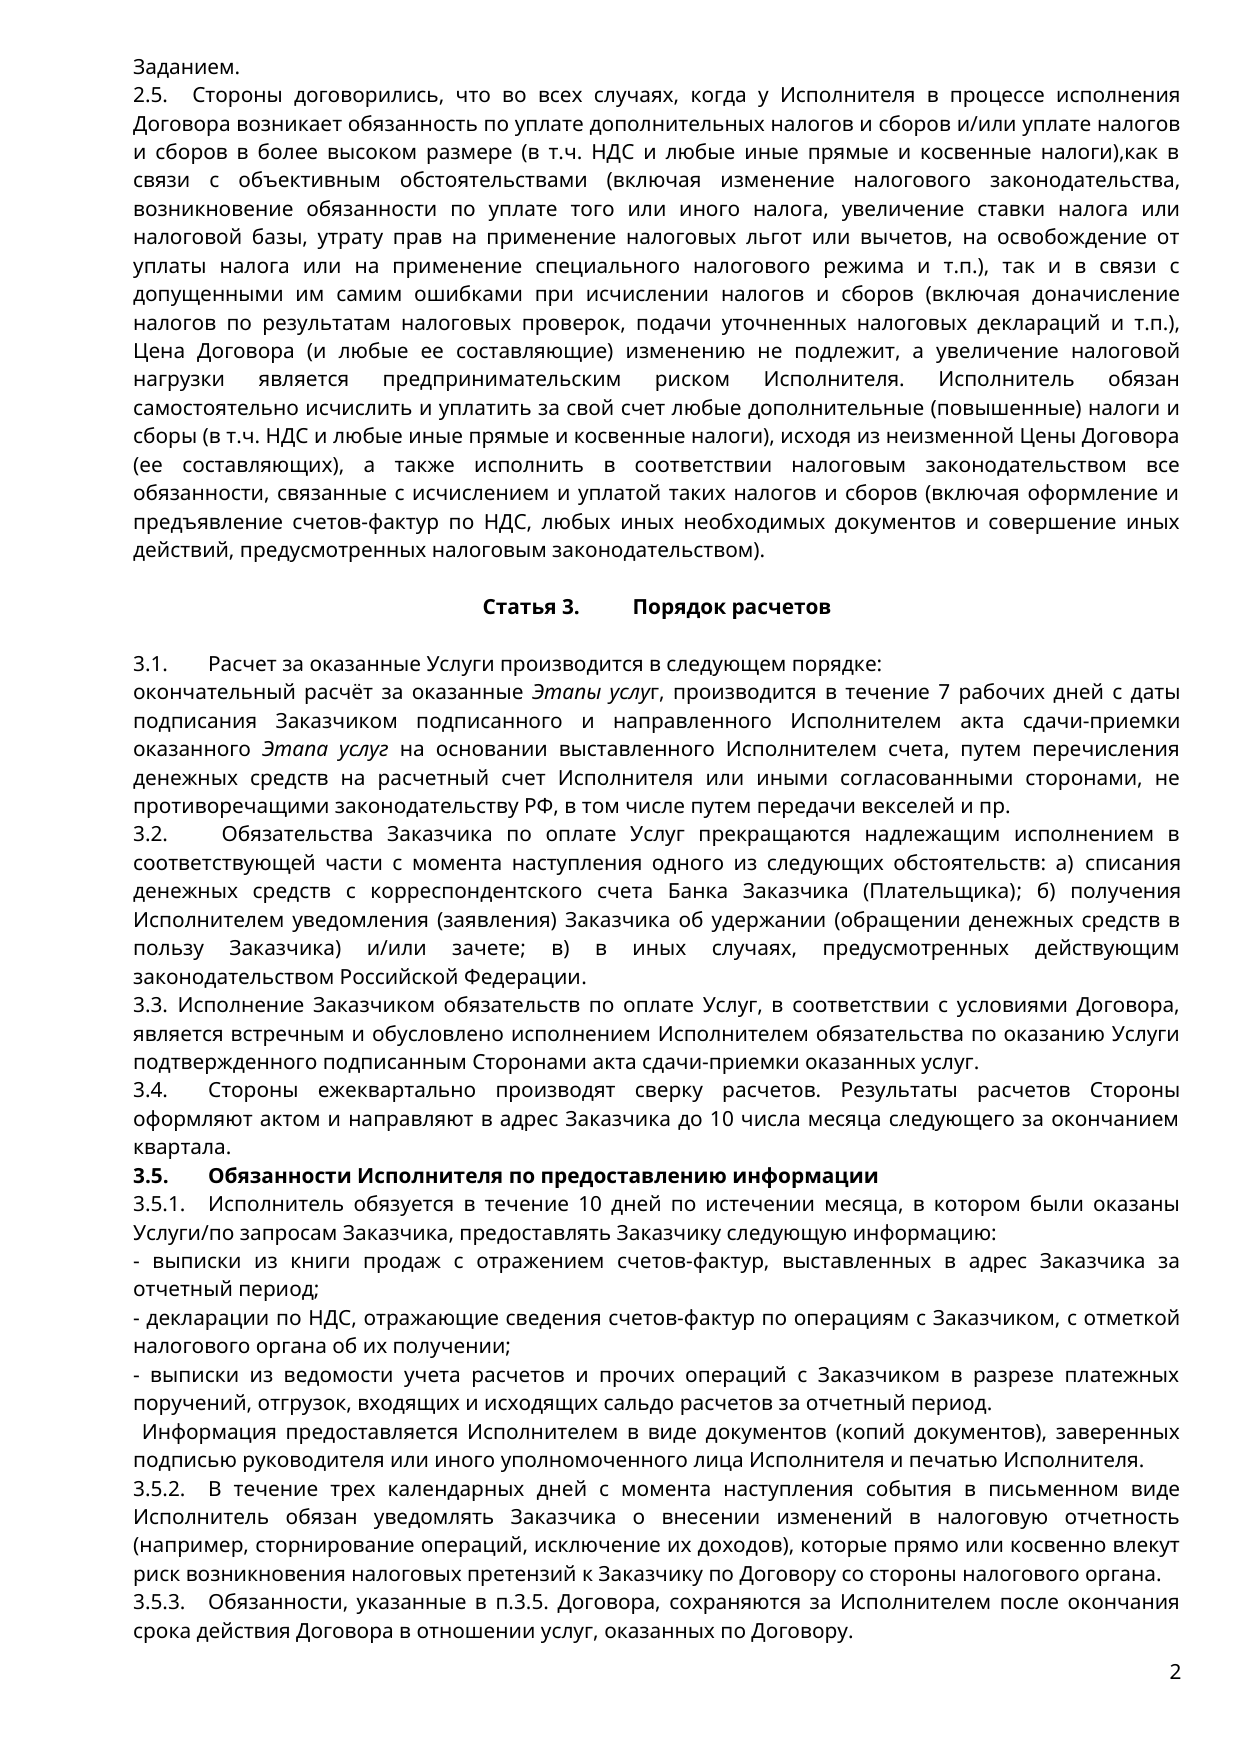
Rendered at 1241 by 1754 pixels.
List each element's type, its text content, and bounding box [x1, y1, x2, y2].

list Стороны договорились, что во всех случаях, когда у Исполнителя в процессе исполнения Договора возникает обязанность по уплате дополнительных налогов и сборов и/или уплате налогов и сборов в более высоком размере (в т.ч. НДС и любые иные прямые и косвенные налоги),как в связи с объективным обстоятельствами (включая изменение налогового законодательства, возникновение обязанности по уплате того или иного налога, увеличение ставки налога или налоговой базы, утрату прав на применение налоговых льгот или вычетов, на освобождение от уплаты налога или на применение специального налогового режима и т.п.), так и в связи с допущенными им самим ошибками при исчислении налогов и сборов (включая доначисление налогов по результатам налоговых проверок, подачи уточненных налоговых деклараций и т.п.), Цена Договора (и любые ее составляющие) изменению не подлежит, а увеличение налоговой нагрузки является предпринимательским риском Исполнителя. Исполнитель обязан самостоятельно исчислить и уплатить за свой счет любые дополнительные (повышенные) налоги и сборы (в т.ч. НДС и любые иные прямые и косвенные налоги), исходя из неизменной Цены Договора (ее составляющих), а также исполнить в соответствии налоговым законодательством все обязанности, связанные с исчислением и уплатой таких налогов и сборов (включая оформление и предъявление счетов-фактур по НДС, любых иных необходимых документов и совершение иных действий, предусмотренных налоговым законодательством). [133, 80, 1181, 564]
list Расчет за оказанные Услуги производится в следующем порядке: [133, 649, 1181, 677]
list Обязанности Исполнителя по предоставлению информации [133, 1161, 1181, 1189]
list Исполнение Заказчиком обязательств по оплате Услуг, в соответствии с условиями Договора, является встречным и обусловлено исполнением Исполнителем обязательства по оказанию Услуги подтвержденного подписанным Сторонами акта сдачи-приемки оказанных услуг. [133, 990, 1181, 1076]
list - выписки из ведомости учета расчетов и прочих операций с Заказчиком в разрезе платежных поручений, отгрузок, входящих и исходящих сальдо расчетов за отчетный период. [133, 1360, 1181, 1417]
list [133, 52, 1181, 80]
list Обязательства Заказчика по оплате Услуг прекращаются надлежащим исполнением в соответствующей части с момента наступления одного из следующих обстоятельств: а) списания денежных средств с корреспондентского счета Банка Заказчика (Плательщика); б) получения Исполнителем уведомления (заявления) Заказчика об удержании (обращении денежных средств в пользу Заказчика) и/или зачете; в) в иных случаях, предусмотренных действующим законодательством Российской Федерации. [133, 819, 1181, 990]
list Стороны ежеквартально производят сверку расчетов. Результаты расчетов Стороны оформляют актом и направляют в адрес Заказчика до 10 числа месяца следующего за окончанием квартала. [133, 1076, 1181, 1161]
list Информация предоставляется Исполнителем в виде документов (копий документов), заверенных подписью руководителя или иного уполномоченного лица Исполнителя и печатью Исполнителя. [133, 1417, 1181, 1474]
subtitle Порядок расчетов [133, 592, 1181, 621]
list Обязанности, указанные в п.3.5. Договора, сохраняются за Исполнителем после окончания срока действия Договора в отношении услуг, оказанных по Договору. [133, 1587, 1181, 1644]
list окончательный расчёт за оказанные Этапы услуг, производится в течение 7 рабочих дней с даты подписания Заказчиком подписанного и направленного Исполнителем акта сдачи-приемки оказанного Этапа услуг на основании выставленного Исполнителем счета, путем перечисления денежных средств на расчетный счет Исполнителя или иными согласованными сторонами, не противоречащими законодательству РФ, в том числе путем передачи векселей и пр. [133, 677, 1181, 819]
list - декларации по НДС, отражающие сведения счетов-фактур по операциям с Заказчиком, с отметкой налогового органа об их получении; [133, 1303, 1181, 1360]
list - выписки из книги продаж с отражением счетов-фактур, выставленных в адрес Заказчика за отчетный период; [133, 1246, 1181, 1303]
list В течение трех календарных дней с момента наступления события в письменном виде Исполнитель обязан уведомлять Заказчика о внесении изменений в налоговую отчетность (например, сторнирование операций, исключение их доходов), которые прямо или косвенно влекут риск возникновения налоговых претензий к Заказчику по Договору со стороны налогового органа. [133, 1474, 1181, 1587]
list Исполнитель обязуется в течение 10 дней по истечении месяца, в котором были оказаны Услуги/по запросам Заказчика, предоставлять Заказчику следующую информацию: [133, 1189, 1181, 1246]
